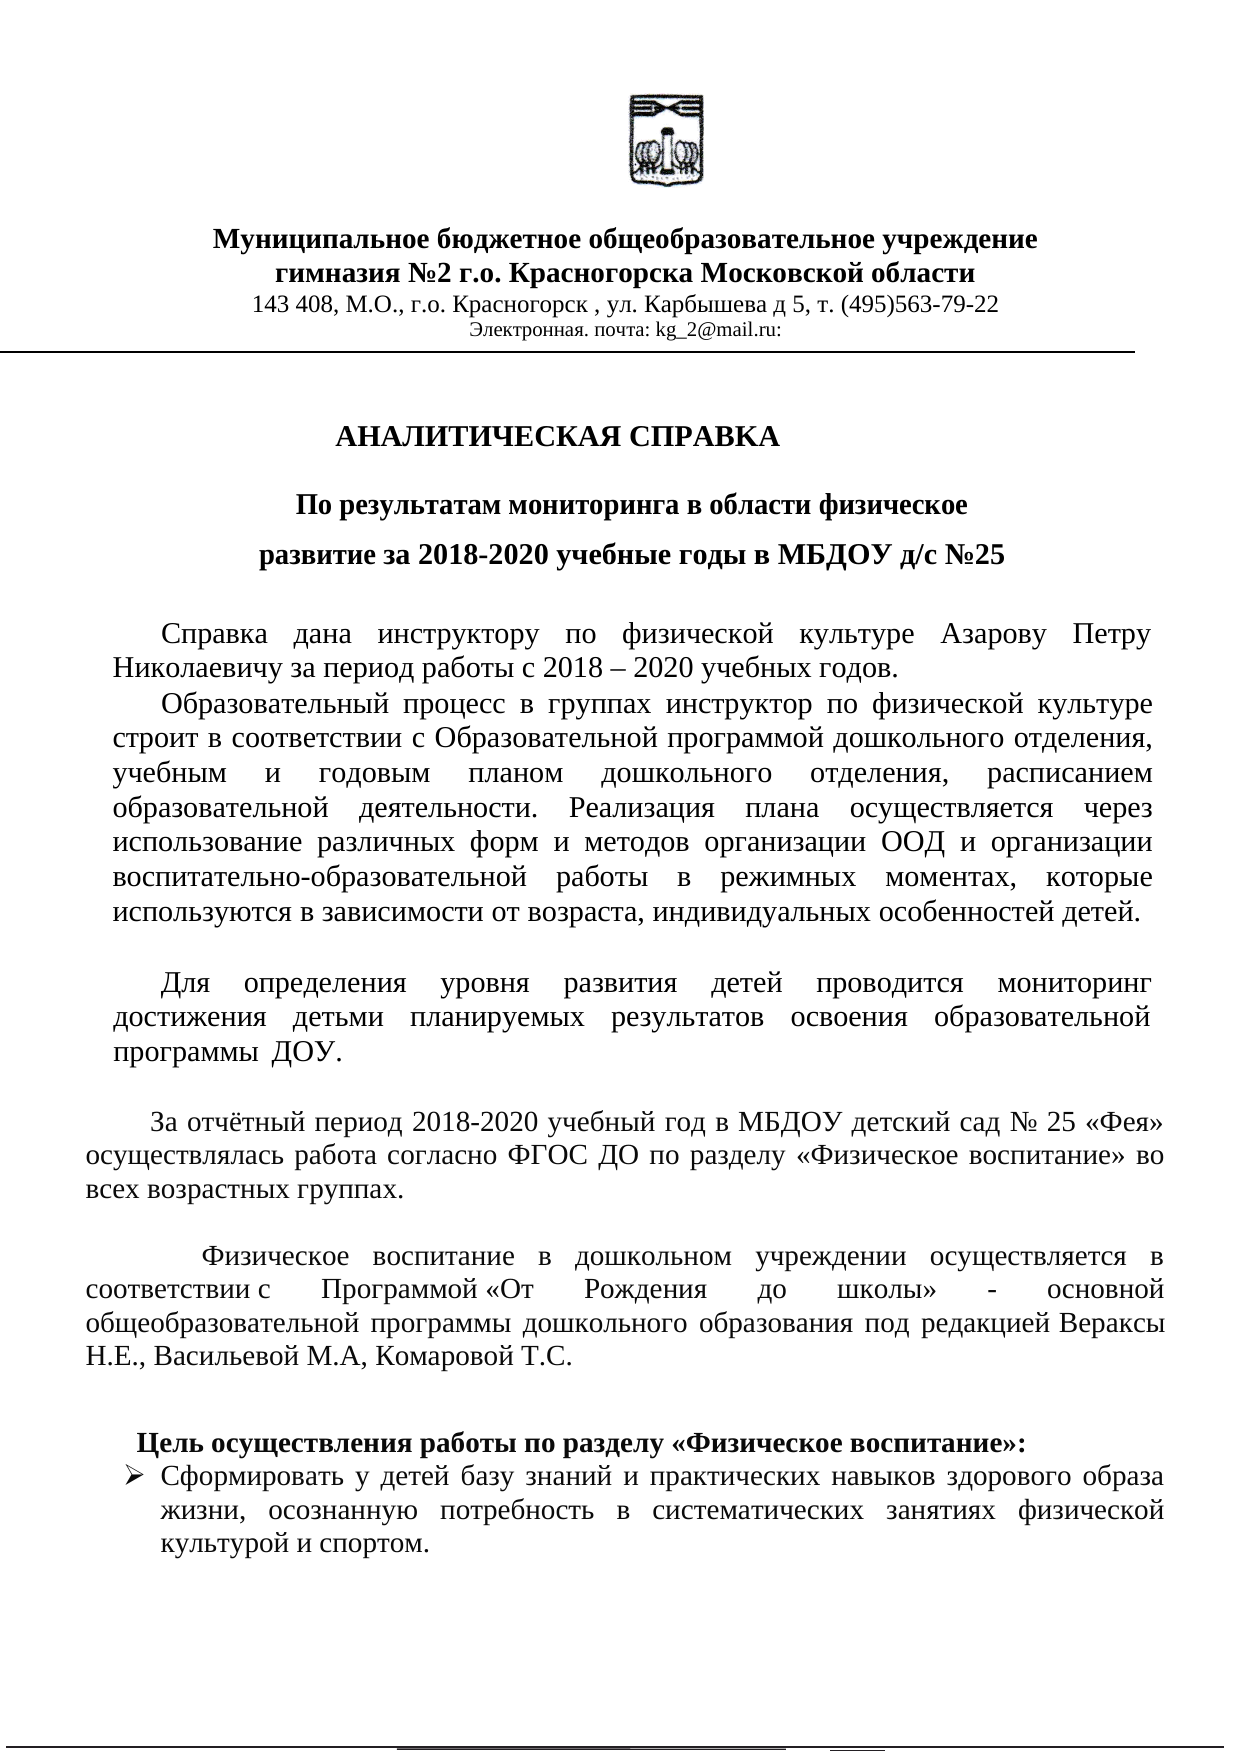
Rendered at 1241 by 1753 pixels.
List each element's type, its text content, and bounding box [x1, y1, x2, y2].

text Электронная. почта: kg_2@mail.ru: [85, 317, 1165, 341]
text Справка дана инструктору по физической культуре Азарову Петру Николаевичу за период работы с 2018 – 2020 учебных годов. [112, 615, 1152, 684]
text гимназия №2 г.о. Красногорска Московской области [85, 255, 1165, 289]
text Цель осуществления работы по разделу «Физическое воспитание»: [85, 1425, 1165, 1458]
text По результатам мониторинга в области физическое развитие за 2018-2020 учебные годы в МБДОУ д/с №25 [235, 486, 1030, 571]
text Для определения уровня развития детей проводится мониторинг достижения детьми планируемых результатов освоения образовательной программы ДОУ. [113, 964, 1152, 1068]
list Сформировать у детей базу знаний и практических навыков здорового образа жизни, осознанную потребность в систематических занятиях физической культурой и спортом. [123, 1458, 1165, 1559]
text За отчётный период 2018-2020 учебный год в МБДОУ детский сад № 25 «Фея» осуществлялась работа согласно ФГОС ДО по разделу «Физическое воспитание» во всех возрастных группах. [85, 1104, 1165, 1204]
text Физическое воспитание в дошкольном учреждении осуществляется в соответствии с Программой «От Рождения до школы» - основной общеобразовательной программы дошкольного образования под редакцией Вераксы Н.Е., Васильевой М.А, Комаровой Т.С. [85, 1238, 1165, 1372]
text Образовательный процесс в группах инструктор по физической культуре строит в соответствии с Образовательной программой дошкольного отделения, учебным и годовым планом дошкольного отделения, расписанием образовательной деятельности. Реализация плана осуществляется через использование различных форм и методов организации ООД и организации воспитательно-образовательной работы в режимных моментах, которые используются в зависимости от возраста, индивидуальных особенностей детей. [112, 685, 1154, 928]
picture [628, 93, 704, 188]
text Муниципальное бюджетное общеобразовательное учреждение [85, 222, 1165, 255]
subtitle АНАЛИТИЧЕСКАЯ CПPABKA [85, 418, 1030, 453]
text 143 408, М.О., г.о. Красногорск , ул. Карбышева д 5, т. (495)563-79-22 [85, 289, 1165, 317]
